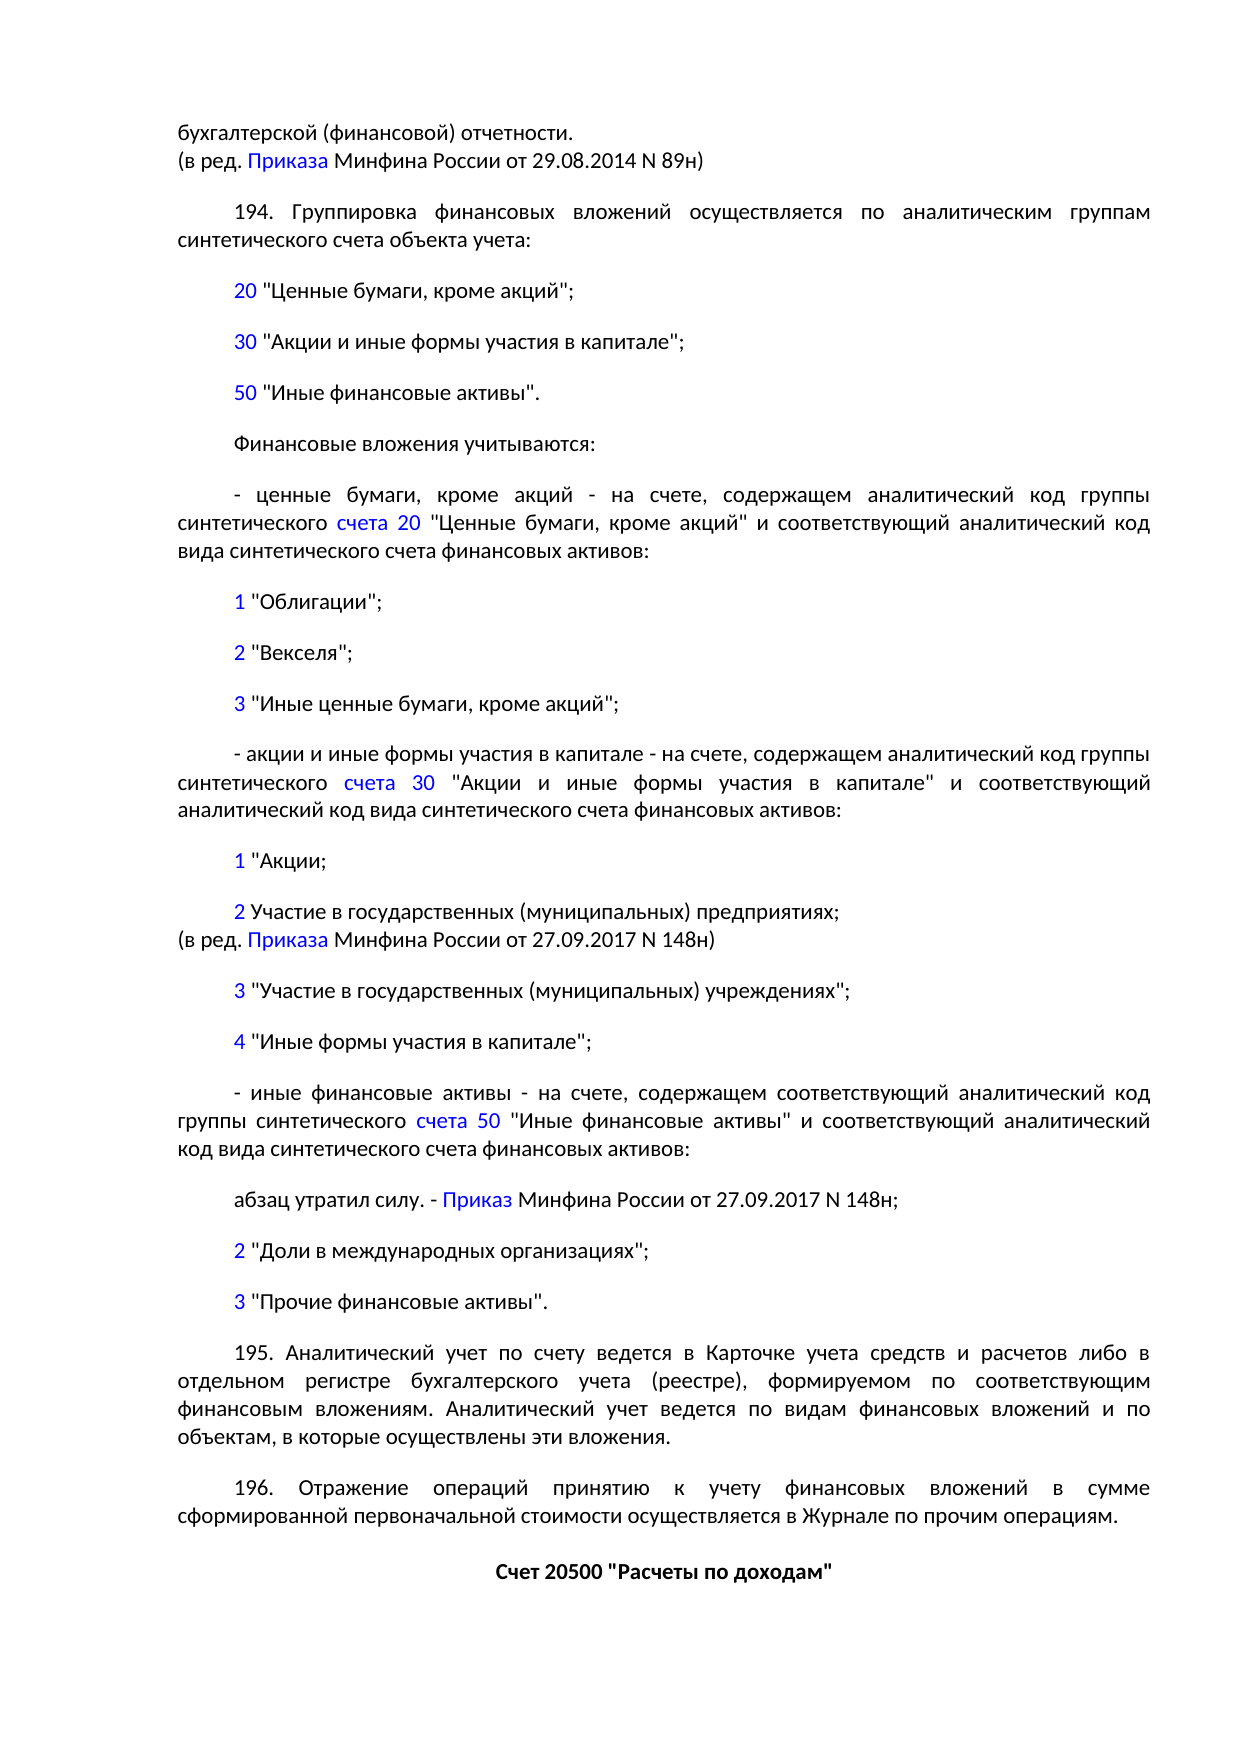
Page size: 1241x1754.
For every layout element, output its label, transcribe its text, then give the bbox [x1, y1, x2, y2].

text 1 "Облигации"; [177, 587, 1152, 615]
text 30 "Акции и иные формы участия в капитале"; [177, 327, 1152, 355]
text 195. Аналитический учет по счету ведется в Карточке учета средств и расчетов либо в отдельном регистре бухгалтерского учета (реестре), формируемом по соответствующим финансовым вложениям. Аналитический учет ведется по видам финансовых вложений и по объектам, в которые осуществлены эти вложения. [177, 1338, 1152, 1450]
text 1 "Акции; [177, 847, 1152, 874]
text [177, 118, 1152, 146]
text (в ред. Приказа Минфина России от 29.08.2014 N 89н) [177, 146, 1152, 174]
text 4 "Иные формы участия в капитале"; [177, 1027, 1152, 1055]
text 196. Отражение операций принятию к учету финансовых вложений в сумме сформированной первоначальной стоимости осуществляется в Журнале по прочим операциям. [177, 1473, 1152, 1529]
text - ценные бумаги, кроме акций - на счете, содержащем аналитический код группы синтетического счета 20 "Ценные бумаги, кроме акций" и соответствующий аналитический код вида синтетического счета финансовых активов: [177, 480, 1152, 564]
text 50 "Иные финансовые активы". [177, 378, 1152, 406]
text Финансовые вложения учитываются: [177, 429, 1152, 457]
text 194. Группировка финансовых вложений осуществляется по аналитическим группам синтетического счета объекта учета: [177, 197, 1152, 253]
text 3 "Прочие финансовые активы". [177, 1287, 1152, 1315]
text 2 "Векселя"; [177, 638, 1152, 666]
text 3 "Иные ценные бумаги, кроме акций"; [177, 689, 1152, 717]
text 2 Участие в государственных (муниципальных) предприятиях; [177, 897, 1152, 926]
text - акции и иные формы участия в капитале - на счете, содержащем аналитический код группы синтетического счета 30 "Акции и иные формы участия в капитале" и соответствующий аналитический код вида синтетического счета финансовых активов: [177, 739, 1152, 824]
title Счет 20500 "Расчеты по доходам" [177, 1557, 1152, 1585]
text 2 "Доли в международных организациях"; [177, 1236, 1152, 1264]
text - иные финансовые активы - на счете, содержащем соответствующий аналитический код группы синтетического счета 50 "Иные финансовые активы" и соответствующий аналитический код вида синтетического счета финансовых активов: [177, 1078, 1152, 1162]
text (в ред. Приказа Минфина России от 27.09.2017 N 148н) [177, 926, 1152, 953]
text абзац утратил силу. - Приказ Минфина России от 27.09.2017 N 148н; [177, 1185, 1152, 1213]
text 20 "Ценные бумаги, кроме акций"; [177, 276, 1152, 304]
text 3 "Участие в государственных (муниципальных) учреждениях"; [177, 976, 1152, 1004]
